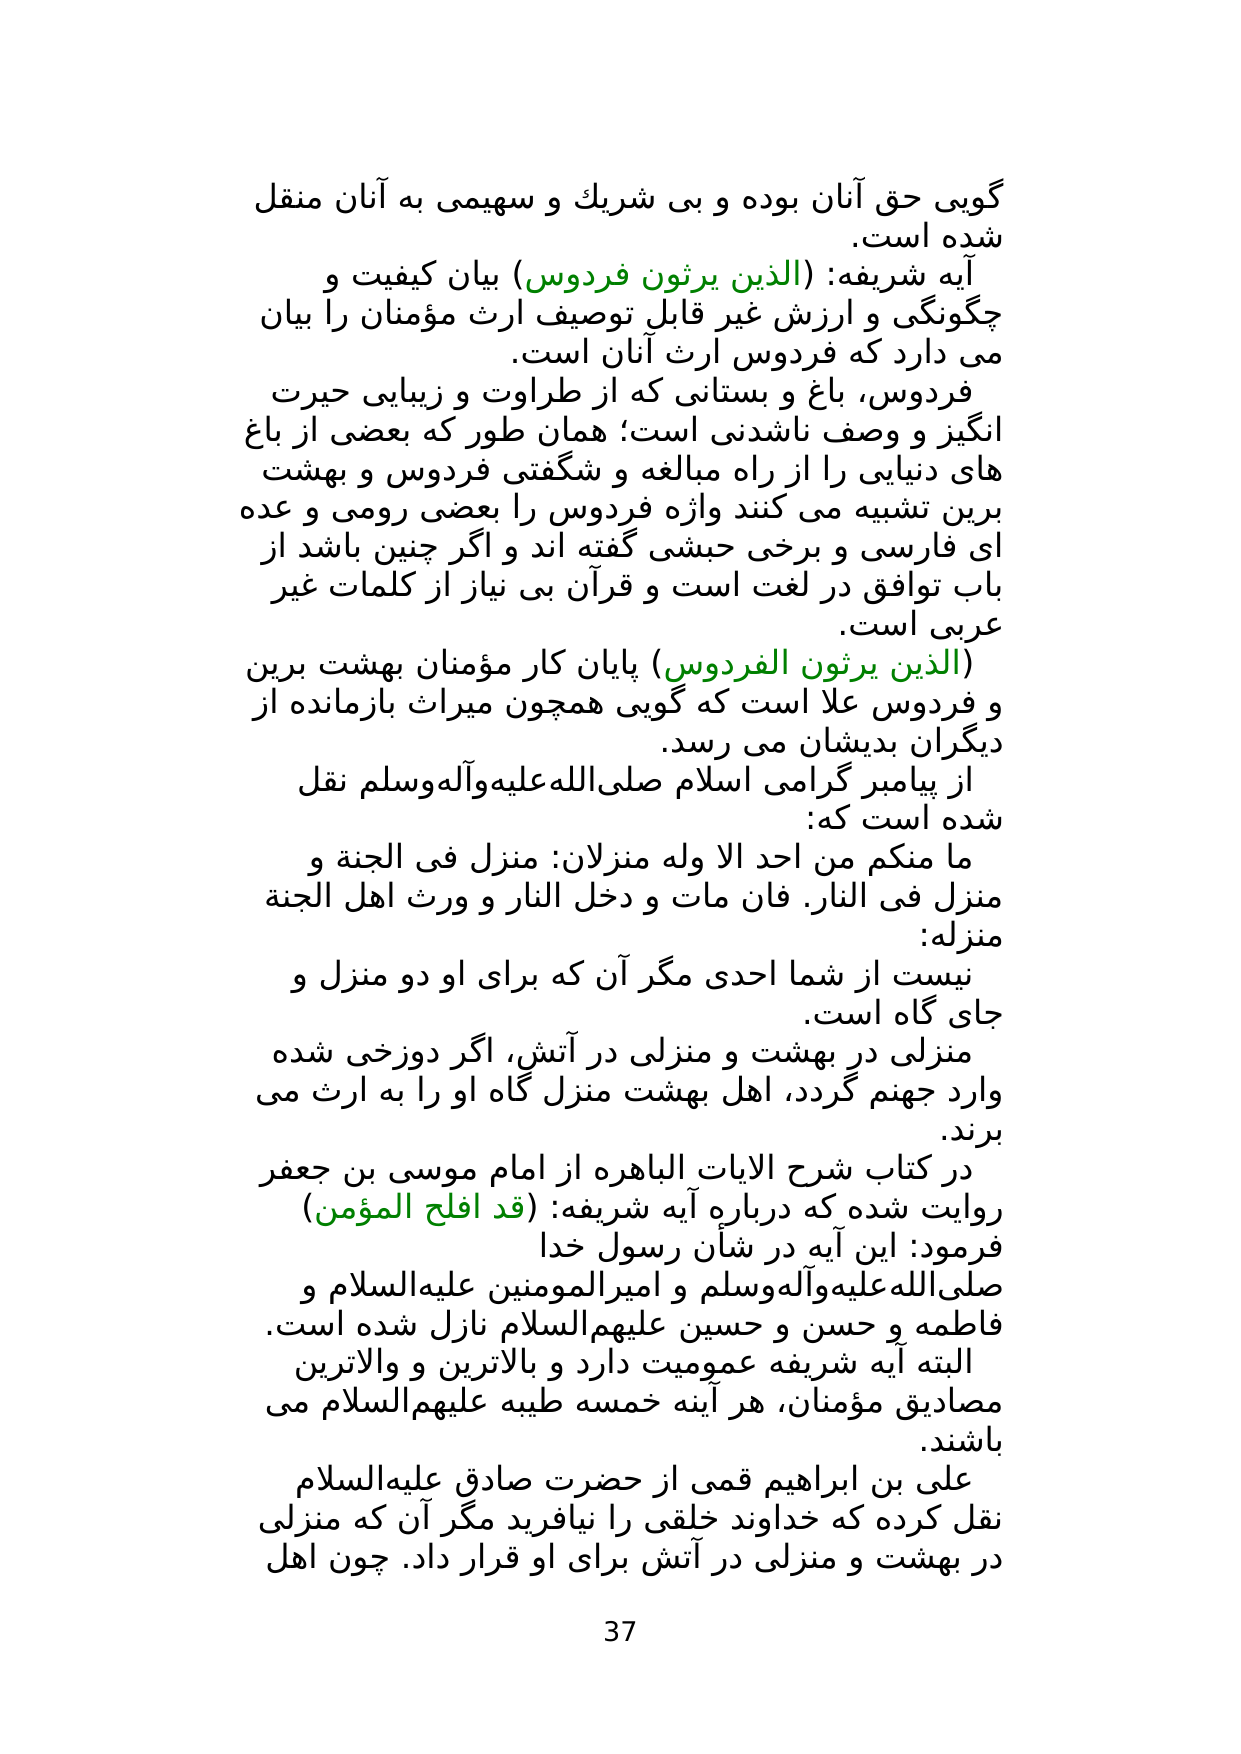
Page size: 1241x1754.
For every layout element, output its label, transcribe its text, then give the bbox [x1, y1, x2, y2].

text ما منكم من احد الا وله منزلان: منزل فى الجنة و منزل فى النار. فان مات و دخل النار و ورث اهل الجنة منزله: [236, 838, 1004, 954]
text نیست از شما احدى مگر آن كه براى او دو منزل و جاى گاه است. [236, 954, 1004, 1032]
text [236, 1459, 1004, 1576]
text البته آیه شریفه عمومیت دارد و بالاترین و والاترین مصادیق مؤمنان، هر آینه خمسه طیبه علیهم‌السلام مى باشند. [236, 1343, 1004, 1459]
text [236, 177, 1004, 255]
text در كتاب شرح الایات الباهره از امام موسى بن جعفر روایت شده كه درباره آیه شریفه: (قد افلح المؤمن) فرمود: این آیه در شأن رسول خدا صلى‌الله‌علیه‌وآله‌وسلم و امیرالمومنین علیه‌السلام و فاطمه و حسن و حسین علیهم‌السلام نازل شده است. [236, 1148, 1004, 1343]
text از پیامبر گرامى اسلام صلى‌الله‌علیه‌وآله‌وسلم نقل شده است كه: [236, 760, 1004, 838]
text فردوس، باغ و بستانى كه از طراوت و زیبایى حیرت انگیز و وصف ناشدنى است؛ همان طور كه بعضى از باغ هاى دنیایى را از راه مبالغه و شگفتى فردوس و بهشت برین تشبیه مى كنند واژه فردوس را بعضى رومى و عده اى فارسى و برخى حبشى گفته اند و اگر چنین باشد از باب توافق در لغت است و قرآن بى نیاز از كلمات غیر عربى است. [236, 371, 1004, 643]
text منزلى در بهشت و منزلى در آتش، اگر دوزخى شده وارد جهنم گردد، اهل بهشت منزل گاه او را به ارث مى برند. [236, 1032, 1004, 1148]
text آیه شریفه: (الذین یرثون فردوس) بیان كیفیت و چگونگى و ارزش غیر قابل توصیف ارث مؤمنان را بیان مى دارد كه فردوس ارث آنان است. [236, 255, 1004, 371]
text (الذین یرثون الفردوس) پایان كار مؤمنان بهشت برین و فردوس علا است كه گویى همچون میراث بازمانده از دیگران بدیشان مى رسد. [236, 643, 1004, 760]
